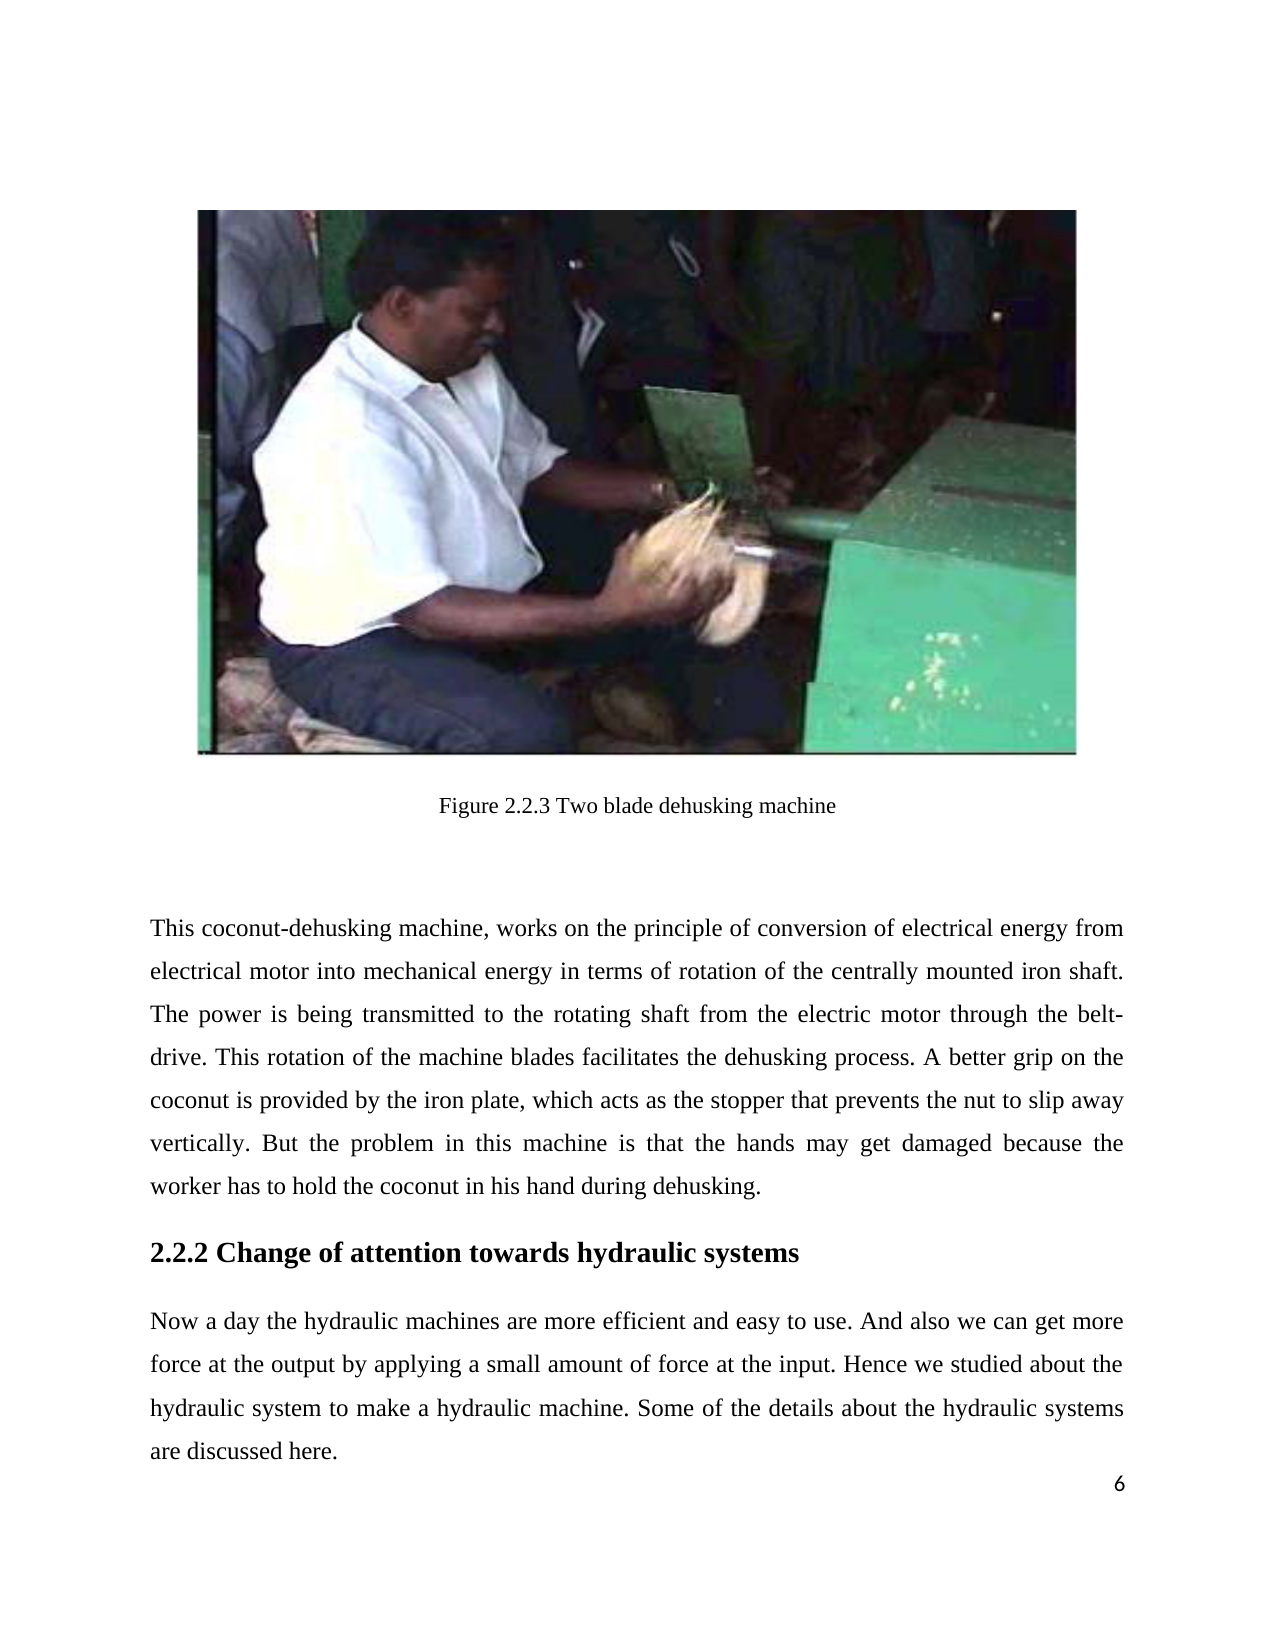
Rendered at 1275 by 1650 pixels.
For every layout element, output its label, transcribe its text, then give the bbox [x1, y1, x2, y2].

text Now a day the hydraulic machines are more efficient and easy to use. And also we can get more force at the output by applying a small amount of force at the input. Hence we studied about the hydraulic system to make a hydraulic machine. Some of the details about the hydraulic systems are discussed here. [150, 1306, 1125, 1464]
text Figure 2.2.3 Two blade dehusking machine [150, 792, 1125, 818]
text 2.2.2 Change of attention towards hydraulic systems [150, 1235, 1125, 1269]
text This coconut-dehusking machine, works on the principle of conversion of electrical energy from electrical motor into mechanical energy in terms of rotation of the centrally mounted iron shaft. The power is being transmitted to the rotating shaft from the electric motor through the belt-drive. This rotation of the machine blades facilitates the dehusking process. A better grip on the coconut is provided by the iron plate, which acts as the stopper that prevents the nut to slip away vertically. But the problem in this machine is that the hands may get damaged because the worker has to hold the coconut in his hand during dehusking. [150, 913, 1125, 1200]
